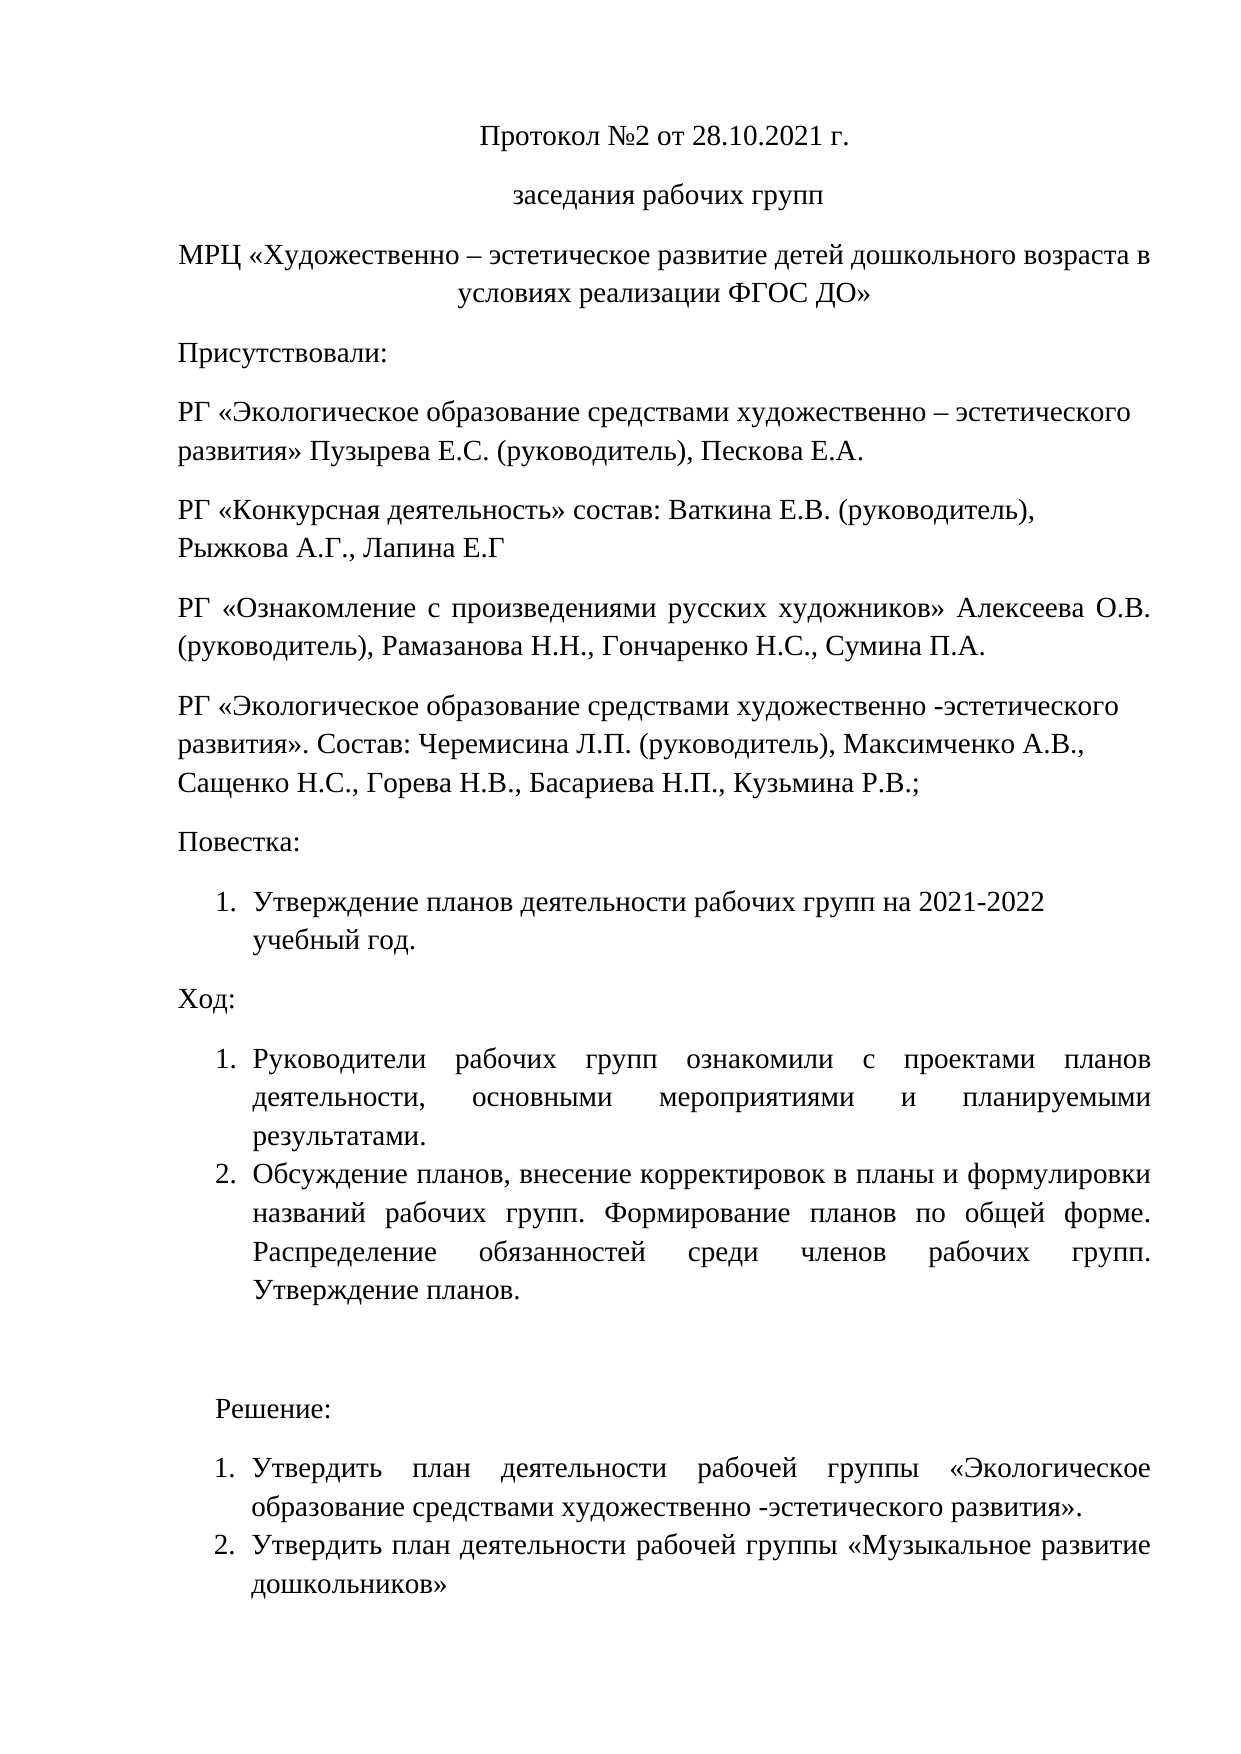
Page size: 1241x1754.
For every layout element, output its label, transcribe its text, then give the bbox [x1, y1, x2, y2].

list Обсуждение планов, внесение корректировок в планы и формулировки названий рабочих групп. Формирование планов по общей форме. Распределение обязанностей среди членов рабочих групп. Утверждение планов. [215, 1157, 1152, 1306]
list РГ «Ознакомление с произведениями русских художников» Алексеева О.В. (руководитель), Рамазанова Н.Н., Гончаренко Н.С., Сумина П.А. [177, 590, 1152, 662]
text Решение: [215, 1391, 1152, 1424]
list Утверждение планов деятельности рабочих групп на 2021-2022 учебный год. [215, 884, 1152, 956]
list Руководители рабочих групп ознакомили с проектами планов деятельности, основными мероприятиями и планируемыми результатами. [215, 1041, 1152, 1152]
text МРЦ «Художественно – эстетическое развитие детей дошкольного возраста в условиях реализации ФГОС ДО» [177, 237, 1152, 309]
text Ход: [177, 982, 1152, 1015]
text РГ «Экологическое образование средствами художественно – эстетического развития» Пузырева Е.С. (руководитель), Пескова Е.А. [177, 394, 1152, 466]
text заседания рабочих групп [177, 177, 1152, 211]
text Повестка: [177, 824, 1152, 858]
text РГ «Конкурсная деятельность» состав: Ваткина Е.В. (руководитель), Рыжкова А.Г., Лапина Е.Г [177, 492, 1152, 564]
text Протокол №2 от 28.10.2021 г. [177, 118, 1152, 152]
list Утвердить план деятельности рабочей группы «Экологическое образование средствами художественно -эстетического развития». [213, 1450, 1152, 1522]
text РГ «Экологическое образование средствами художественно -эстетического развития». Состав: Черемисина Л.П. (руководитель), Максимченко А.В., Сащенко Н.С., Горева Н.В., Басариева Н.П., Кузьмина Р.В.; [177, 688, 1152, 798]
list Утвердить план деятельности рабочей группы «Музыкальное развитие дошкольников» [213, 1527, 1152, 1599]
text Присутствовали: [177, 335, 1152, 368]
